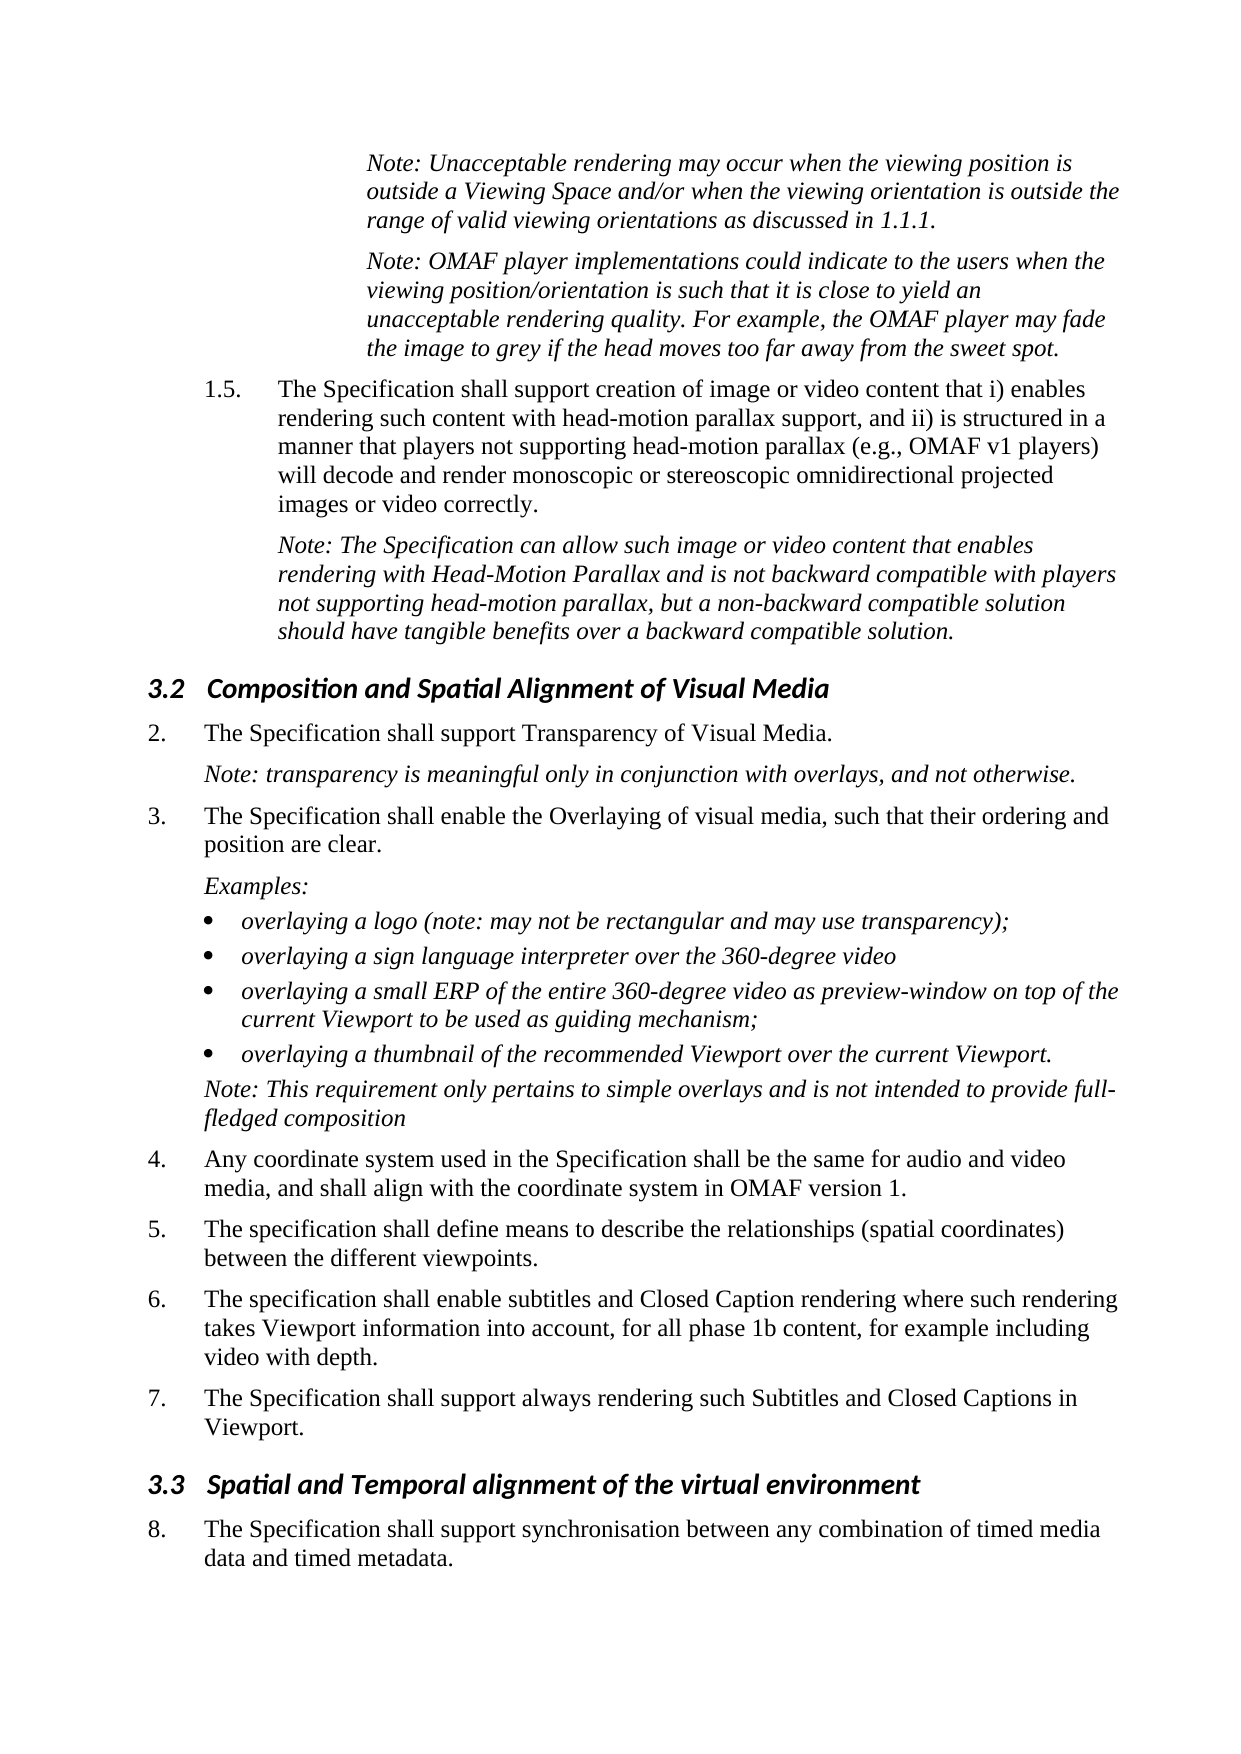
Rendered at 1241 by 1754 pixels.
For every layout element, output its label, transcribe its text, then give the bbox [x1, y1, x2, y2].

text Note: The Specification can allow such image or video content that enables rendering with Head-Motion Parallax and is not backward compatible with players not supporting head-motion parallax, but a non-backward compatible solution should have tangible benefits over a backward compatible solution. [278, 530, 1122, 645]
text The Specification shall enable the Overlaying of visual media, such that their ordering and position are clear. [148, 801, 1122, 858]
text The Specification shall support always rendering such Subtitles and Closed Captions in Viewport. [148, 1383, 1122, 1441]
text Note: Unacceptable rendering may occur when the viewing position is outside a Viewing Space and/or when the viewing orientation is outside the range of valid viewing orientations as discussed in 1.1.1. [366, 148, 1122, 234]
text Examples: [204, 871, 1122, 899]
text The Specification shall support creation of image or video content that i) enables rendering such content with head-motion parallax support, and ii) is structured in a manner that players not supporting head-motion parallax (e.g., OMAF v1 players) will decode and render monoscopic or stereoscopic omnidirectional projected images or video correctly. [204, 374, 1122, 518]
text The specification shall define means to describe the relationships (spatial coordinates) between the different viewpoints. [148, 1214, 1122, 1272]
text Note: transparency is meaningful only in conjunction with overlays, and not otherwise. [204, 759, 1122, 788]
subtitle Spatial and Temporal alignment of the virtual environment [147, 1466, 1122, 1501]
text The Specification shall support Transparency of Visual Media. [148, 718, 1122, 747]
list overlaying a small ERP of the entire 360-degree video as preview-window on top of the current Viewport to be used as guiding mechanism; [204, 976, 1122, 1033]
text Any coordinate system used in the Specification shall be the same for audio and video media, and shall align with the coordinate system in OMAF version 1. [148, 1144, 1122, 1202]
list overlaying a thumbnail of the recommended Viewport over the current Viewport. [204, 1039, 1122, 1068]
subtitle Composition and Spatial Alignment of Visual Media [147, 670, 1122, 706]
list overlaying a sign language interpreter over the 360-degree video [204, 941, 1122, 969]
text The Specification shall support synchronisation between any combination of timed media data and timed metadata. [148, 1514, 1122, 1571]
list overlaying a logo (note: may not be rectangular and may use transparency); [204, 906, 1122, 934]
text The specification shall enable subtitles and Closed Caption rendering where such rendering takes Viewport information into account, for all phase 1b content, for example including video with depth. [148, 1284, 1122, 1371]
text Note: OMAF player implementations could indicate to the users when the viewing position/orientation is such that it is close to yield an unacceptable rendering quality. For example, the OMAF player may fade the image to grey if the head moves too far away from the sweet spot. [366, 246, 1122, 361]
text Note: This requirement only pertains to simple overlays and is not intended to provide full-fledged composition [204, 1074, 1122, 1132]
